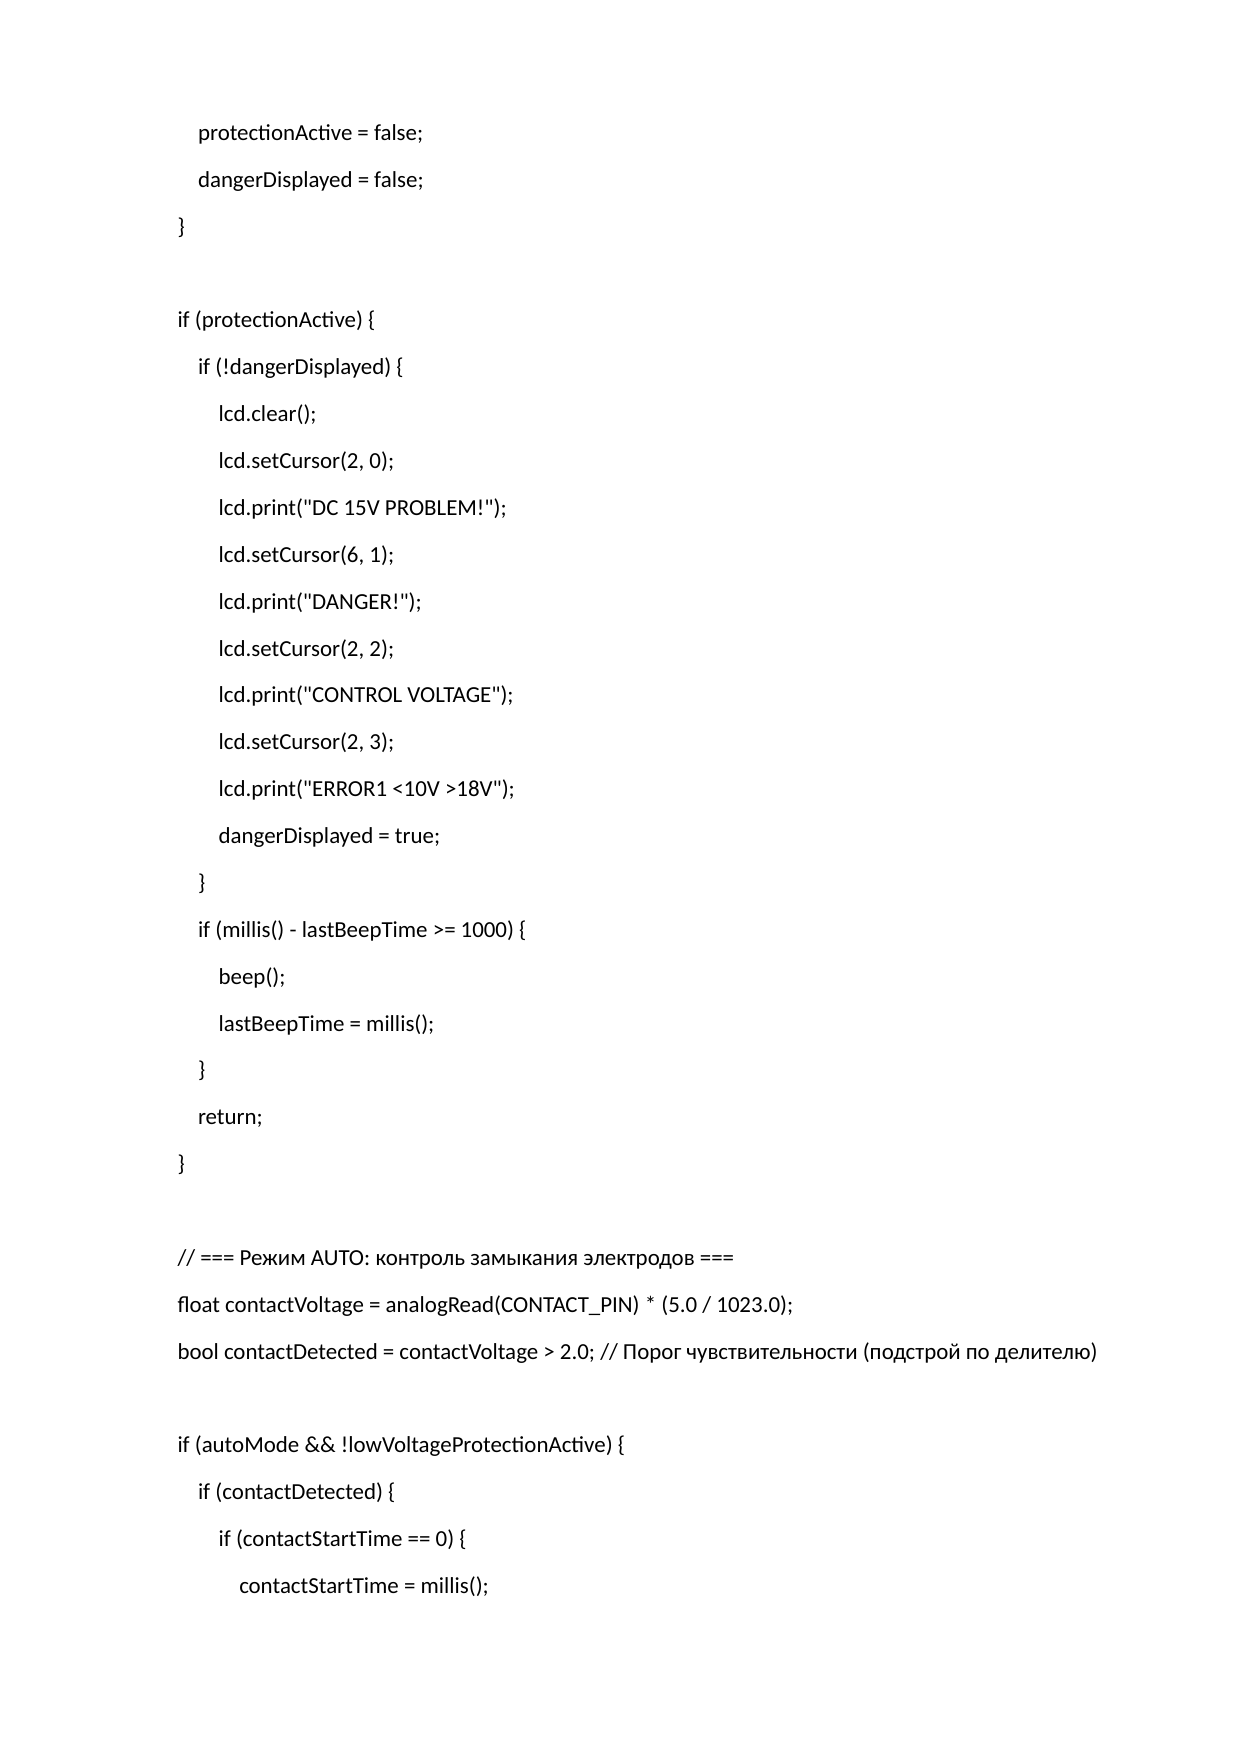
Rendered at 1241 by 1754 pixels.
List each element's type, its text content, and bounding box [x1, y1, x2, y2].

text protectionActive = false; [177, 118, 1152, 146]
text if (!dangerDisplayed) { [177, 352, 1152, 381]
text } [177, 1149, 1152, 1177]
text dangerDisplayed = false; [177, 165, 1152, 193]
text if (contactStartTime == 0) { [177, 1524, 1152, 1552]
text if (millis() - lastBeepTime >= 1000) { [177, 915, 1152, 943]
text lcd.print("DANGER!"); [177, 587, 1152, 615]
text beep(); [177, 962, 1152, 990]
text contactStartTime = millis(); [177, 1571, 1152, 1599]
text lcd.setCursor(2, 0); [177, 446, 1152, 474]
text } [177, 1056, 1152, 1084]
text // === Режим AUTO: контроль замыкания электродов === [177, 1243, 1152, 1271]
text bool contactDetected = contactVoltage > 2.0; // Порог чувствительности (подстрой по делителю) [177, 1337, 1152, 1365]
text lcd.print("DC 15V PROBLEM!"); [177, 493, 1152, 521]
text lcd.setCursor(2, 2); [177, 634, 1152, 662]
text } [177, 212, 1152, 240]
text lcd.print("CONTROL VOLTAGE"); [177, 681, 1152, 709]
text lcd.setCursor(6, 1); [177, 540, 1152, 568]
text lcd.setCursor(2, 3); [177, 727, 1152, 756]
text if (autoMode && !lowVoltageProtectionActive) { [177, 1431, 1152, 1459]
text return; [177, 1102, 1152, 1131]
text if (protectionActive) { [177, 306, 1152, 334]
text if (contactDetected) { [177, 1477, 1152, 1506]
text lcd.print("ERROR1 <10V >18V"); [177, 774, 1152, 802]
text dangerDisplayed = true; [177, 821, 1152, 849]
text } [177, 868, 1152, 896]
text float contactVoltage = analogRead(CONTACT_PIN) * (5.0 / 1023.0); [177, 1290, 1152, 1318]
text lastBeepTime = millis(); [177, 1009, 1152, 1037]
text lcd.clear(); [177, 399, 1152, 427]
